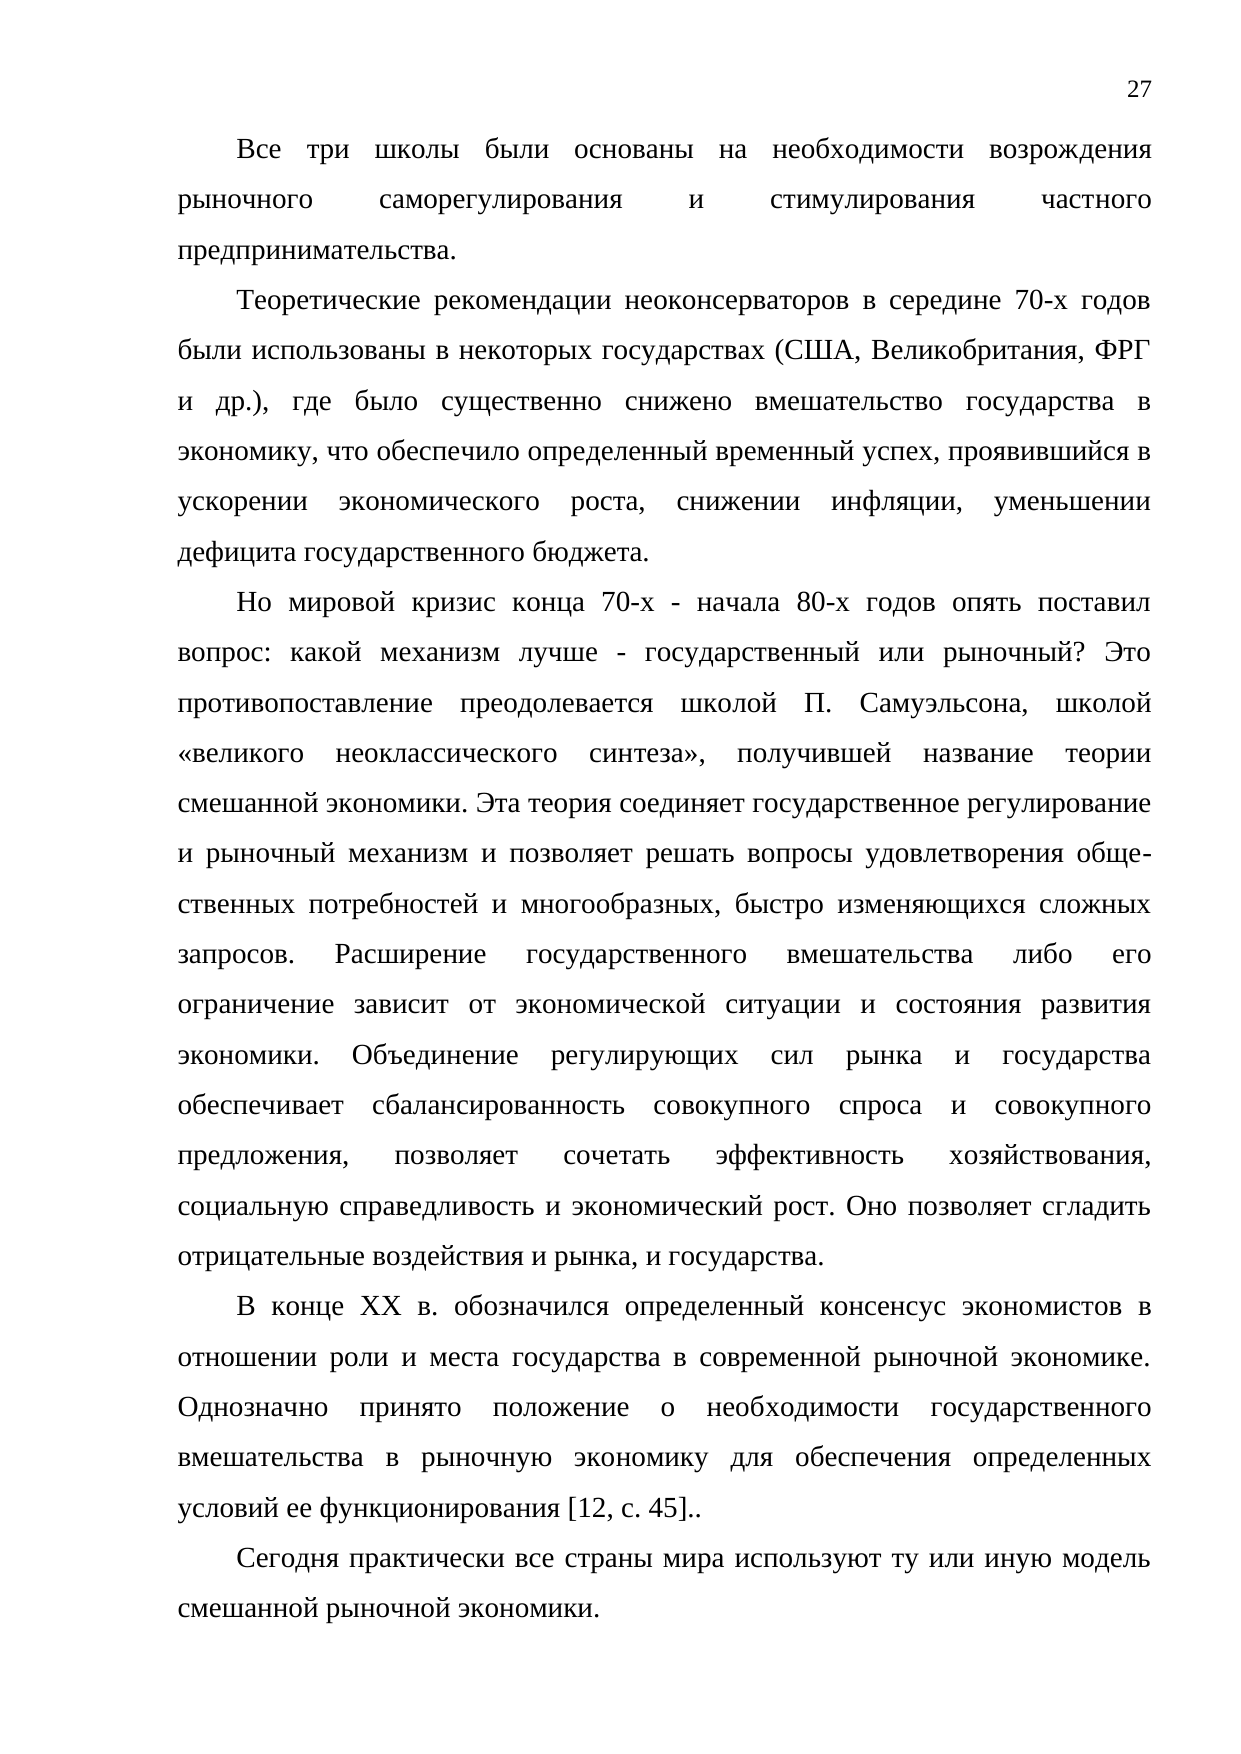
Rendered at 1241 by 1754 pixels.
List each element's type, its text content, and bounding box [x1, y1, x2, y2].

text Все три школы были основаны на необходимости возрождения рыночного саморегулирования и стимулирования частного предпринимательства. [177, 131, 1152, 265]
text Сегодня практически все страны мира используют ту или иную модель смешанной рыночной экономики. [177, 1540, 1152, 1624]
text Теоретические рекомендации неоконсерваторов в середине 70-х годов были использованы в некоторых государствах (США, Великобритания, ФРГ и др.), где было существенно снижено вмешательство государства в экономику, что обеспечило определенный временный успех, проявившийся в ускорении экономического роста, снижении инфляции, уменьшении дефицита государственного бюджета. [177, 282, 1152, 567]
text В конце XX в. обозначился определенный консенсус экономистов в отношении роли и места государства в современной рыночной экономике. Однозначно принято положение о необходимости государственного вмешательства в рыночную экономику для обеспечения определенных условий ее функционирования [12, с. 45].. [177, 1288, 1152, 1523]
text Но мировой кризис конца 70-х - начала 80-х годов опять поставил вопрос: какой механизм лучше - государственный или рыночный? Это противопоставление преодолевается школой П. Самуэльсона, школой «великого неоклассического синтеза», получившей название теории смешанной экономики. Эта теория соединяет государственное регулирование и рыночный механизм и позволяет решать вопросы удовлетворения общественных потребностей и многообразных, быстро изменяющихся сложных запросов. Расширение государственного вмешательства либо его ограничение зависит от экономической ситуации и состояния развития экономики. Объединение регулирующих сил рынка и государства обеспечивает сбалансированность совокупного спроса и совокупного предложения, позволяет сочетать эффективность хозяйствования, социальную справедливость и экономический рост. Оно позволяет сгладить отрицательные воздействия и рынка, и государства. [177, 584, 1152, 1272]
